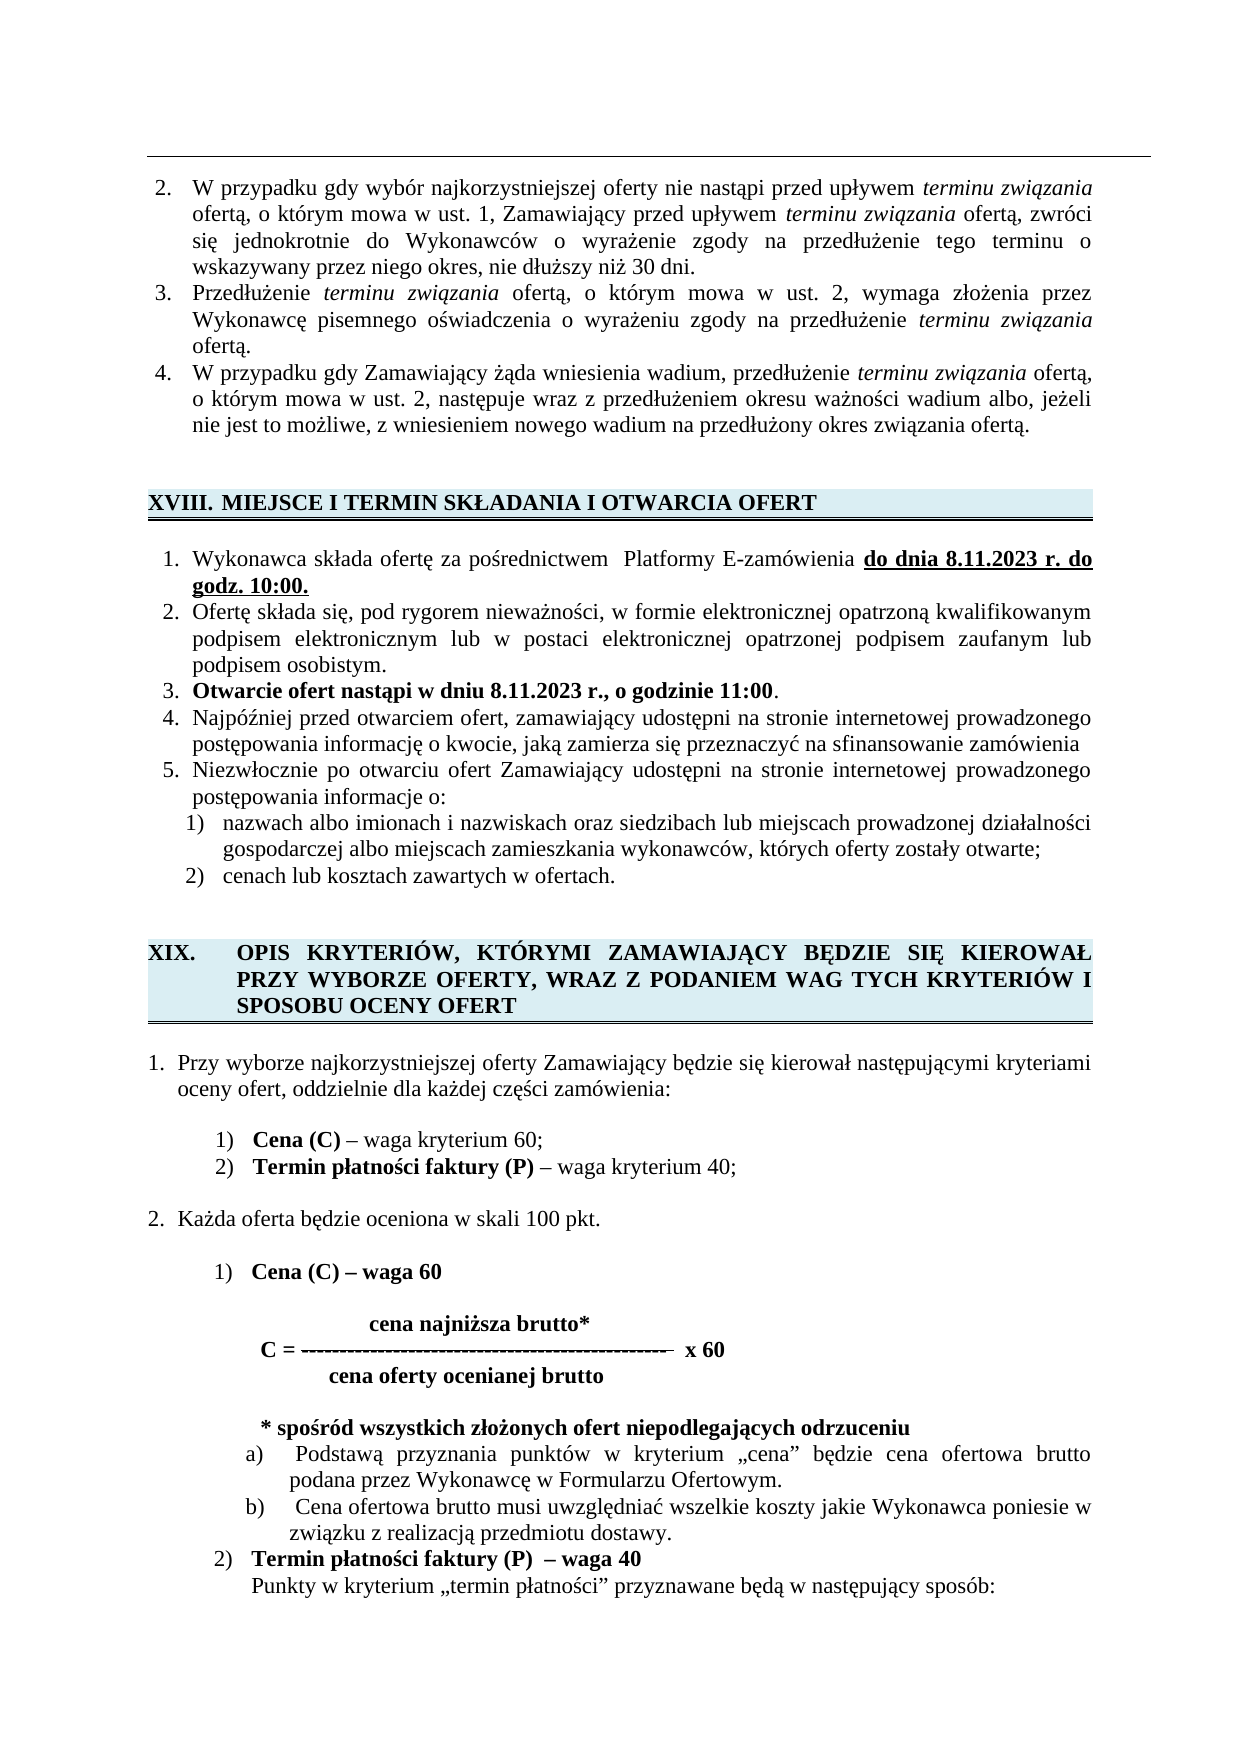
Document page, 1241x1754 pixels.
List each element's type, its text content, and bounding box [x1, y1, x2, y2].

text * spośród wszystkich złożonych ofert niepodlegających odrzuceniu [186, 1414, 1093, 1440]
list Cena (C) – waga 60 [213, 1258, 1093, 1284]
list nazwach albo imionach i nazwiskach oraz siedzibach lub miejscach prowadzonej działalności gospodarczej albo miejscach zamieszkania wykonawców, których oferty zostały otwarte; [185, 809, 1093, 862]
list Najpóźniej przed otwarciem ofert, zamawiający udostępni na stronie internetowej prowadzonego postępowania informację o kwocie, jaką zamierza się przeznaczyć na sfinansowanie zamówienia [162, 704, 1093, 756]
list Przy wyborze najkorzystniejszej oferty Zamawiający będzie się kierował następującymi kryteriami oceny ofert, oddzielnie dla każdej części zamówienia: [148, 1049, 1093, 1101]
text C = ------------------------------------------------ x 60 [260, 1336, 1093, 1362]
list Przedłużenie terminu związania ofertą, o którym mowa w ust. 2, wymaga złożenia przez Wykonawcę pisemnego oświadczenia o wyrażeniu zgody na przedłużenie terminu związania ofertą. [154, 279, 1093, 358]
list Cena ofertowa brutto musi uwzględniać wszelkie koszty jakie Wykonawca poniesie w związku z realizacją przedmiotu dostawy. [245, 1493, 1093, 1545]
list Ofertę składa się, pod rygorem nieważności, w formie elektronicznej opatrzoną kwalifikowanym podpisem elektronicznym lub w postaci elektronicznej opatrzonej podpisem zaufanym lub podpisem osobistym. [162, 598, 1093, 677]
list Każda oferta będzie oceniona w skali 100 pkt. [148, 1206, 1093, 1232]
list cenach lub kosztach zawartych w ofertach. [185, 862, 1093, 888]
list W przypadku gdy Zamawiający żąda wniesienia wadium, przedłużenie terminu związania ofertą, o którym mowa w ust. 2, następuje wraz z przedłużeniem okresu ważności wadium albo, jeżeli nie jest to możliwe, z wniesieniem nowego wadium na przedłużony okres związania ofertą. [154, 358, 1093, 438]
text XVIII. MIEJSCE I TERMIN SKŁADANIA I OTWARCIA OFERT [148, 489, 1093, 517]
list W przypadku gdy wybór najkorzystniejszej oferty nie nastąpi przed upływem terminu związania ofertą, o którym mowa w ust. 1, Zamawiający przed upływem terminu związania ofertą, zwróci się jednokrotnie do Wykonawców o wyrażenie zgody na przedłużenie tego terminu o wskazywany przez niego okres, nie dłuższy niż 30 dni. [154, 174, 1093, 279]
list Termin płatności faktury (P) – waga kryterium 40; [215, 1153, 1093, 1179]
list Niezwłocznie po otwarciu ofert Zamawiający udostępni na stronie internetowej prowadzonego postępowania informacje o: [162, 756, 1093, 809]
list Otwarcie ofert nastąpi w dniu 8.11.2023 r., o godzinie 11:00. [162, 677, 1093, 704]
text XIX. OPIS KRYTERIÓW, KTÓRYMI ZAMAWIAJĄCY BĘDZIE SIĘ KIEROWAŁ PRZY WYBORZE OFERTY, WRAZ Z PODANIEM WAG TYCH KRYTERIÓW I SPOSOBU OCENY OFERT [148, 939, 1093, 1021]
list Podstawą przyznania punktów w kryterium „cena” będzie cena ofertowa brutto podana przez Wykonawcę w Formularzu Ofertowym. [245, 1440, 1093, 1493]
text cena najniższa brutto* [369, 1309, 1093, 1336]
list Termin płatności faktury (P) – waga 40 [213, 1545, 1093, 1572]
list Wykonawca składa ofertę za pośrednictwem Platformy E-zamówienia do dnia 8.11.2023 r. do godz. 10:00. [162, 546, 1093, 598]
text cena oferty ocenianej brutto [328, 1362, 1093, 1389]
text Punkty w kryterium „termin płatności” przyznawane będą w następujący sposób: [251, 1572, 1093, 1598]
list Cena (C) – waga kryterium 60; [215, 1126, 1093, 1153]
